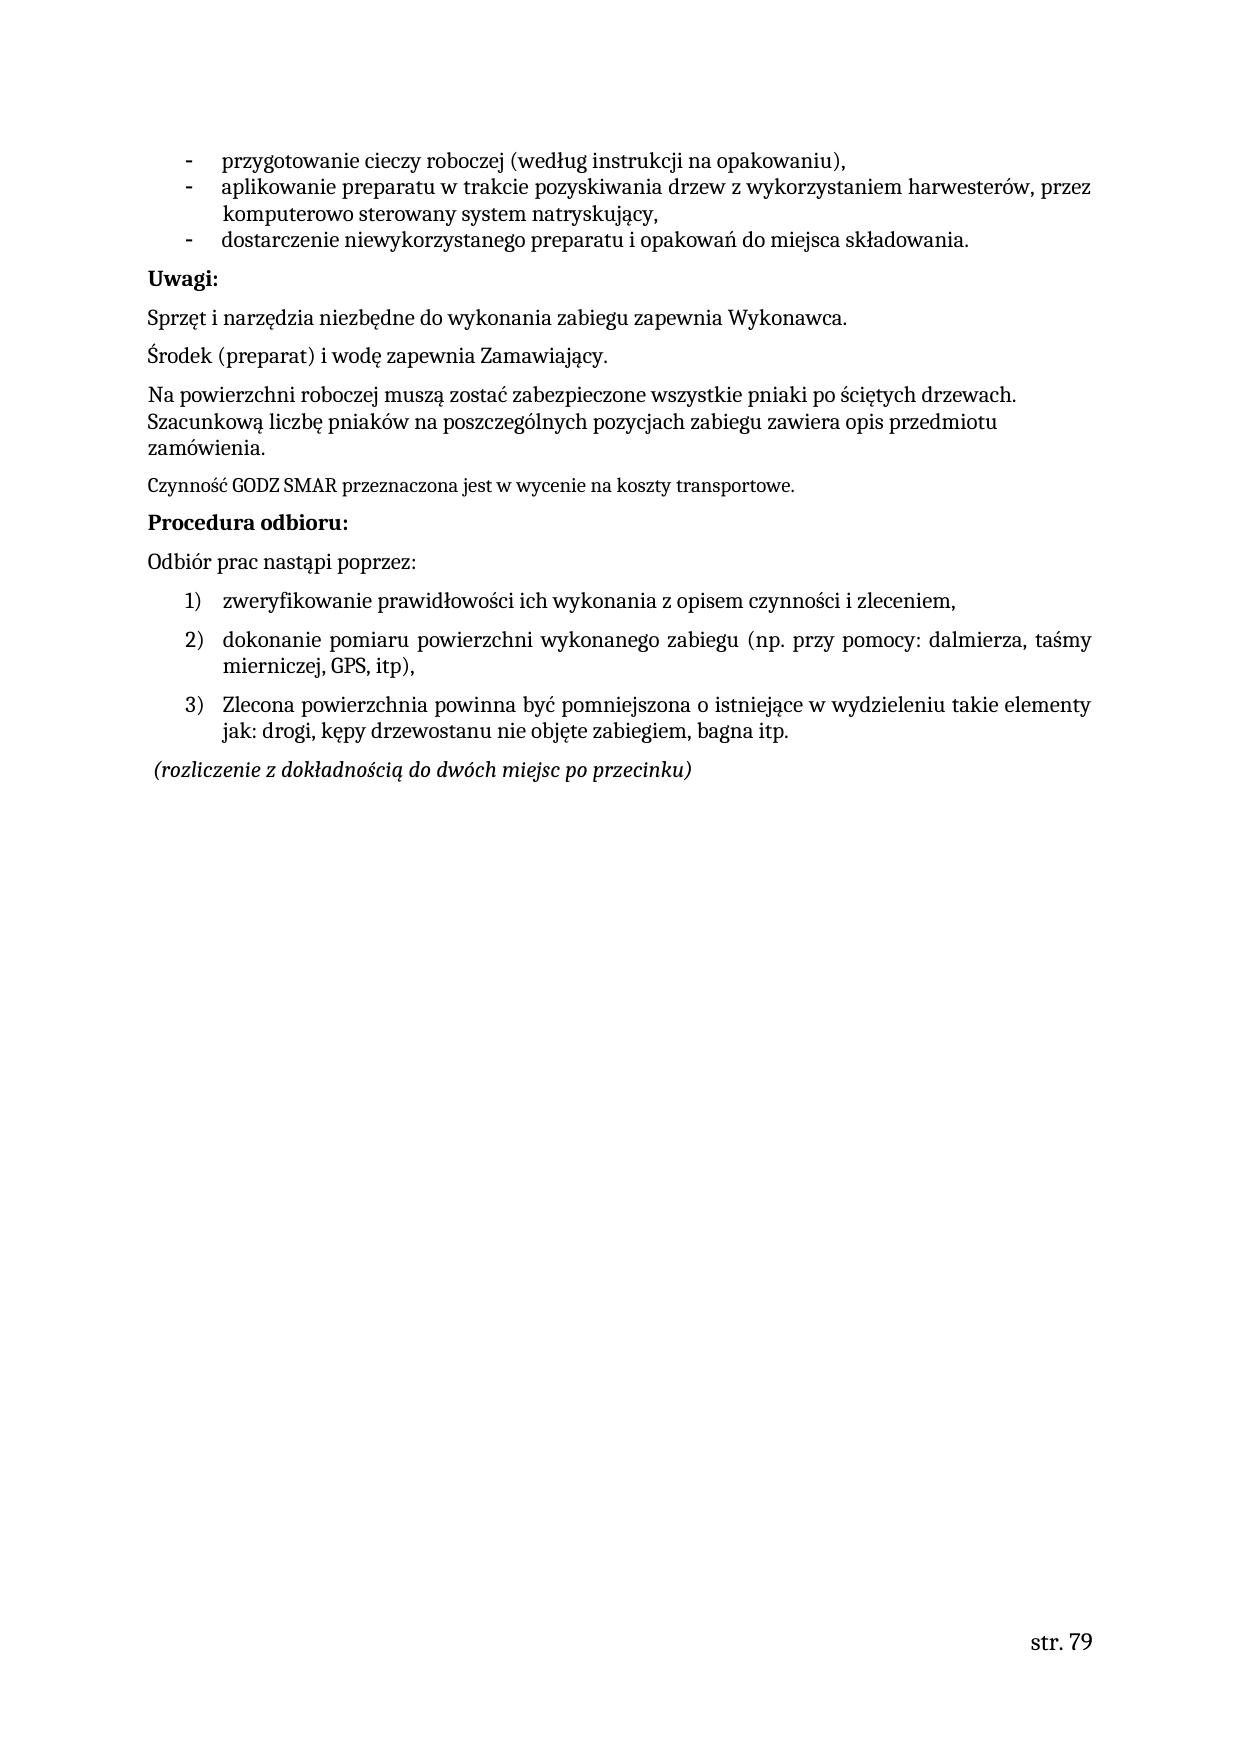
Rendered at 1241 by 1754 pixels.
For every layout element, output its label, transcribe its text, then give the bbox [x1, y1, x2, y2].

list Zlecona powierzchnia powinna być pomniejszona o istniejące w wydzieleniu takie elementy jak: drogi, kępy drzewostanu nie objęte zabiegiem, bagna itp. [185, 692, 1093, 744]
list zweryfikowanie prawidłowości ich wykonania z opisem czynności i zleceniem, [185, 588, 1093, 614]
text Procedura odbioru: [148, 510, 1093, 536]
text Sprzęt i narzędzia niezbędne do wykonania zabiegu zapewnia Wykonawca. [148, 304, 1093, 331]
text Czynność GODZ SMAR przeznaczona jest w wycenie na koszty transportowe. [148, 474, 1093, 498]
text Środek (preparat) i wodę zapewnia Zamawiający. [148, 343, 1093, 369]
list dokonanie pomiaru powierzchni wykonanego zabiegu (np. przy pomocy: dalmierza, taśmy mierniczej, GPS, itp), [185, 627, 1093, 679]
text (rozliczenie z dokładnością do dwóch miejsc po przecinku) [148, 757, 1093, 783]
text Na powierzchni roboczej muszą zostać zabezpieczone wszystkie pniaki po ściętych drzewach. Szacunkową liczbę pniaków na poszczególnych pozycjach zabiegu zawiera opis przedmiotu zamówienia. [148, 382, 1093, 461]
text Uwagi: [148, 266, 1093, 292]
list aplikowanie preparatu w trakcie pozyskiwania drzew z wykorzystaniem harwesterów, przez komputerowo sterowany system natryskujący, [185, 174, 1093, 227]
text Odbiór prac nastąpi poprzez: [148, 549, 1093, 575]
list przygotowanie cieczy roboczej (według instrukcji na opakowaniu), [185, 148, 1093, 174]
list dostarczenie niewykorzystanego preparatu i opakowań do miejsca składowania. [185, 227, 1093, 253]
